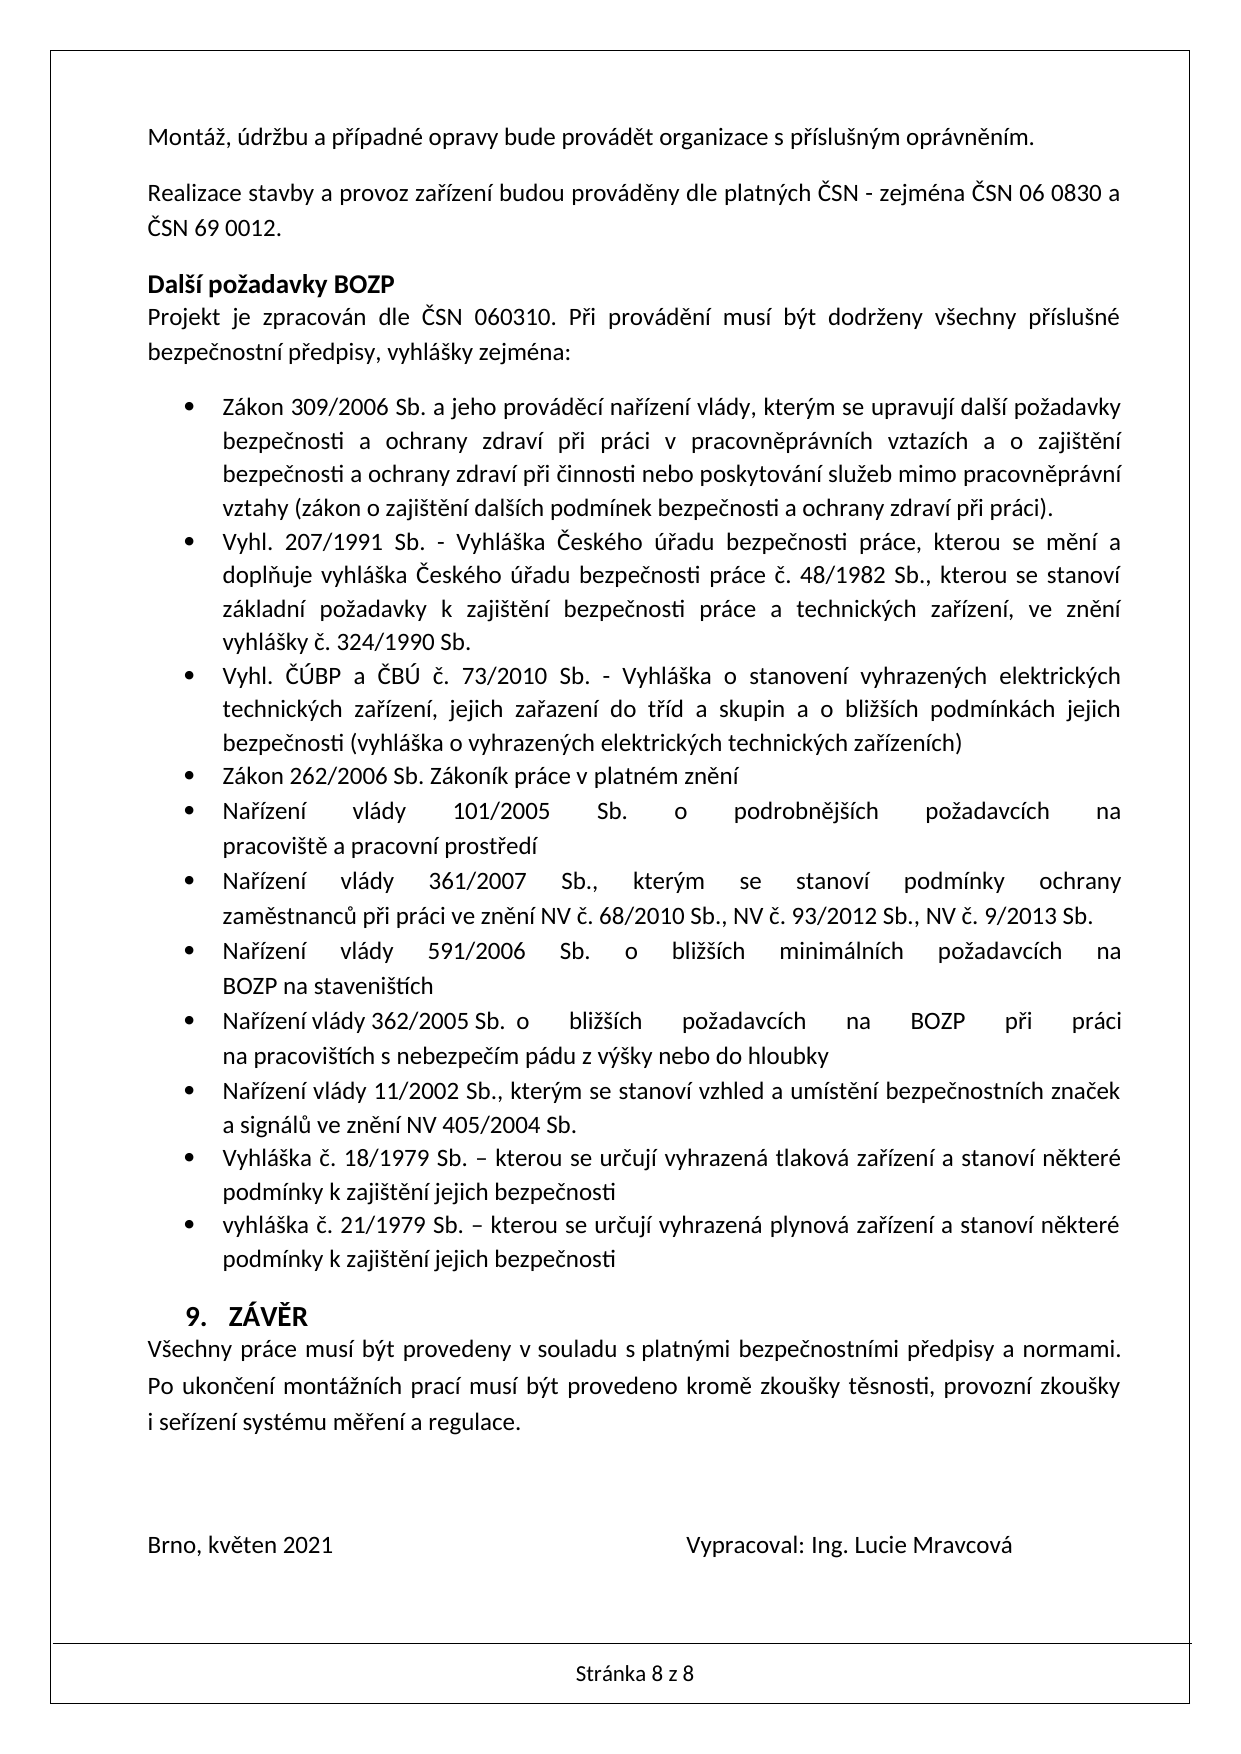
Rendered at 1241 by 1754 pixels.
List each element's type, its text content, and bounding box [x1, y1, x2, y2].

list Nařízení vlády 362/2005 Sb. o bližších požadavcích na BOZP při práci na pracovištích s nebezpečím pádu z výšky nebo do hloubky [185, 1006, 1122, 1071]
list Nařízení vlády 11/2002 Sb., kterým se stanoví vzhled a umístění bezpečnostních značek a signálů ve znění NV 405/2004 Sb. [185, 1076, 1122, 1139]
list Vyhl. ČÚBP a ČBÚ č. 73/2010 Sb. - Vyhláška o stanovení vyhrazených elektrických technických zařízení, jejich zařazení do tříd a skupin a o bližších podmínkách jejich bezpečnosti (vyhláška o vyhrazených elektrických technických zařízeních) [185, 660, 1122, 757]
list Zákon 262/2006 Sb. Zákoník práce v platném znění [185, 761, 1122, 791]
text Všechny práce musí být provedeny v souladu s platnými bezpečnostními předpisy a normami. Po ukončení montážních prací musí být provedeno kromě zkoušky těsnosti, provozní zkoušky i seřízení systému měření a regulace. [147, 1333, 1122, 1437]
subtitle ZÁVĚR [185, 1298, 1122, 1333]
list Nařízení vlády 361/2007 Sb., kterým se stanoví podmínky ochrany zaměstnanců při práci ve znění NV č. 68/2010 Sb., NV č. 93/2012 Sb., NV č. 9/2013 Sb. [185, 866, 1122, 931]
list Nařízení vlády 591/2006 Sb. o bližších minimálních požadavcích na BOZP na staveništích [185, 936, 1122, 1001]
list Nařízení vlády 101/2005 Sb. o podrobnějších požadavcích na pracoviště a pracovní prostředí [185, 796, 1122, 861]
list Vyhláška č. 18/1979 Sb. – kterou se určují vyhrazená tlaková zařízení a stanoví některé podmínky k zajištění jejich bezpečnosti [185, 1143, 1122, 1207]
list vyhláška č. 21/1979 Sb. – kterou se určují vyhrazená plynová zařízení a stanoví některé podmínky k zajištění jejich bezpečnosti [185, 1210, 1122, 1274]
text Realizace stavby a provoz zařízení budou prováděny dle platných ČSN - zejména ČSN 06 0830 a ČSN 69 0012. [147, 177, 1122, 242]
list Vyhl. 207/1991 Sb. - Vyhláška Českého úřadu bezpečnosti práce, kterou se mění a doplňuje vyhláška Českého úřadu bezpečnosti práce č. 48/1982 Sb., kterou se stanoví základní požadavky k zajištění bezpečnosti práce a technických zařízení, ve znění vyhlášky č. 324/1990 Sb. [185, 526, 1122, 657]
text Brno, květen 2021 Vypracoval: Ing. Lucie Mravcová [147, 1529, 1122, 1560]
subtitle Další požadavky BOZP [147, 268, 1122, 301]
text Montáž, údržbu a případné opravy bude provádět organizace s příslušným oprávněním. [147, 121, 1122, 152]
text Projekt je zpracován dle ČSN 060310. Při provádění musí být dodrženy všechny příslušné bezpečnostní předpisy, vyhlášky zejména: [147, 301, 1122, 366]
list Zákon 309/2006 Sb. a jeho prováděcí nařízení vlády, kterým se upravují další požadavky bezpečnosti a ochrany zdraví při práci v pracovněprávních vztazích a o zajištění bezpečnosti a ochrany zdraví při činnosti nebo poskytování služeb mimo pracovněprávní vztahy (zákon o zajištění dalších podmínek bezpečnosti a ochrany zdraví při práci). [185, 392, 1122, 523]
